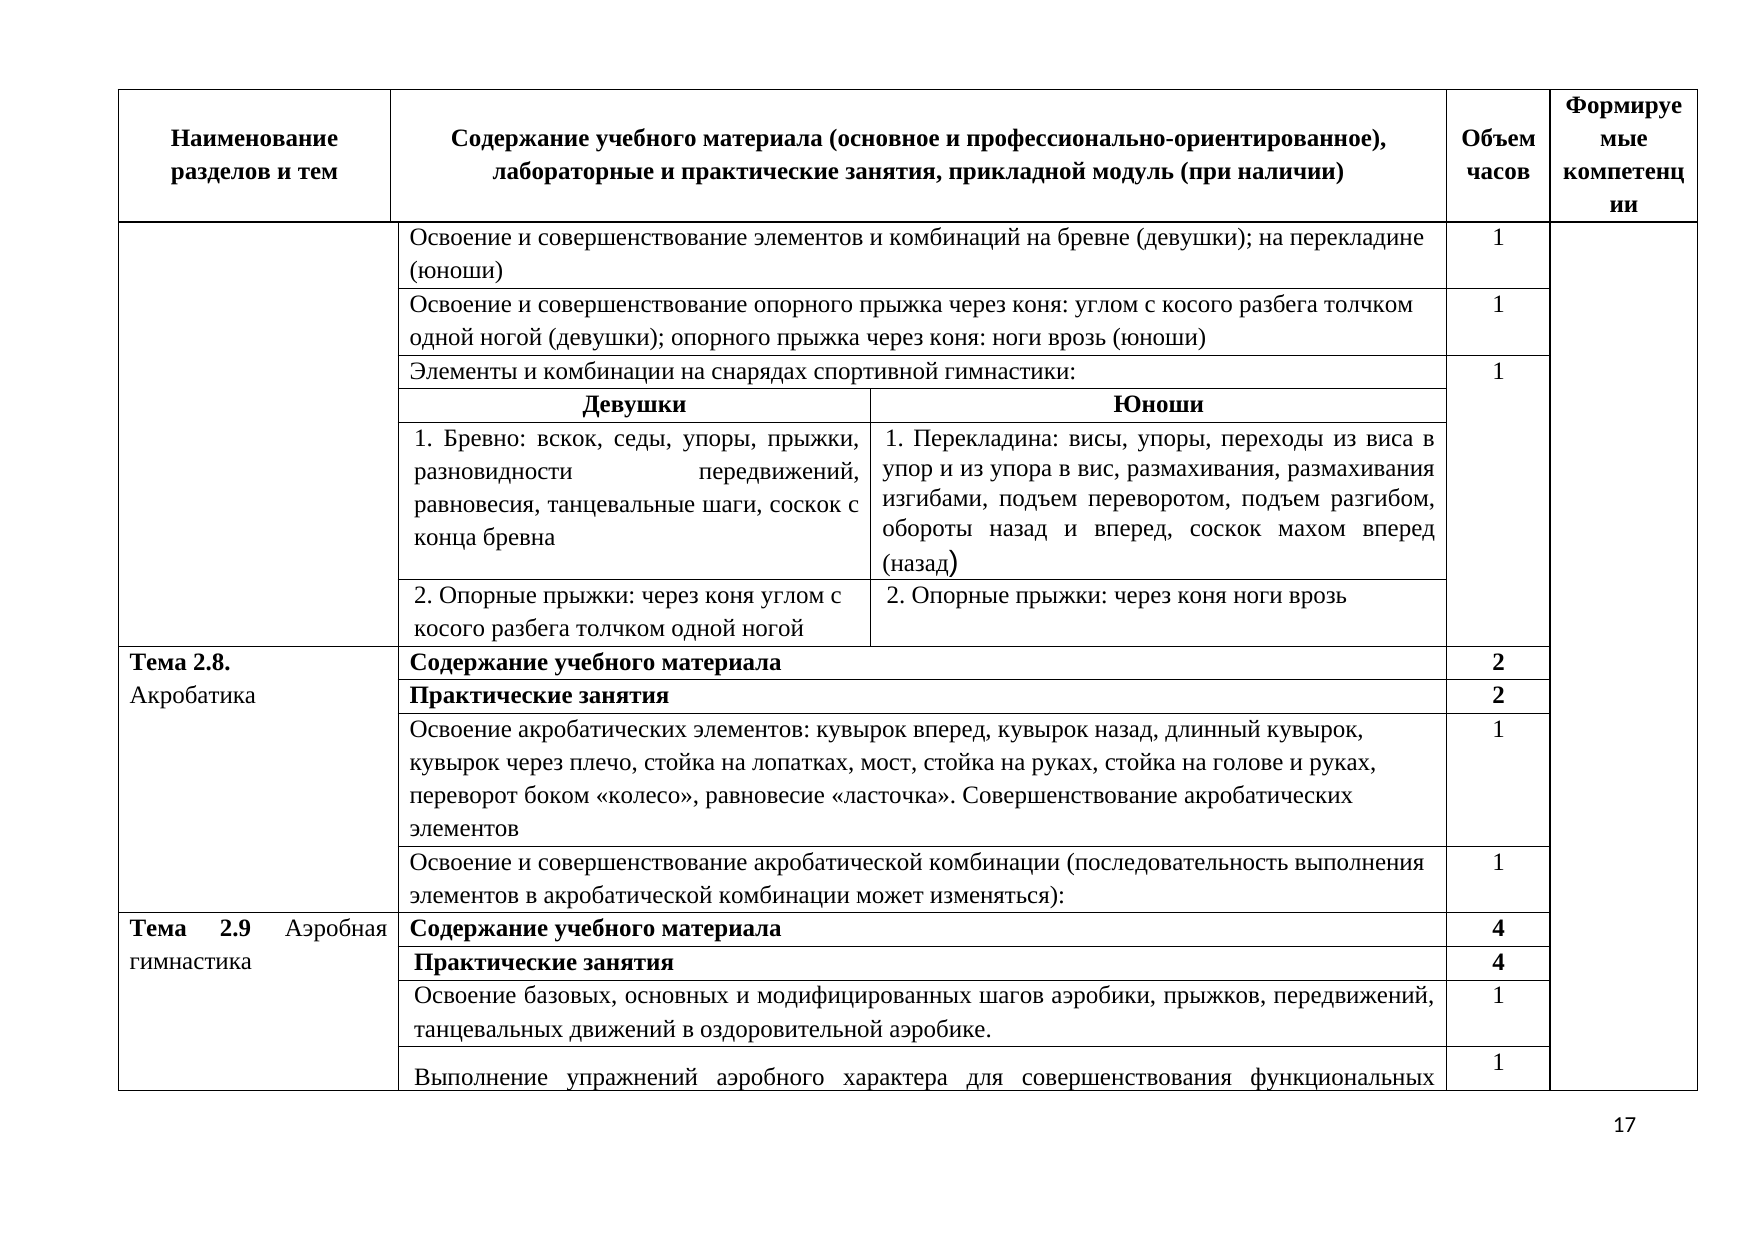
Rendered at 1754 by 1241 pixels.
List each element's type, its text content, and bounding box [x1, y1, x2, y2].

table_cell 1 [1447, 714, 1549, 846]
table_cell 1 [1447, 981, 1549, 1046]
table_cell Юноши [871, 389, 1446, 422]
table_cell 1 [1447, 223, 1549, 288]
table_header Содержание учебного материала (основное и профессионально-ориентированное), лабораторные и практические занятия, прикладной модуль (при наличии) [391, 90, 1446, 221]
table_cell 1 [1447, 847, 1549, 912]
table_cell Тема 2.8. Акробатика [119, 647, 398, 912]
table_cell Содержание учебного материала [399, 647, 1446, 679]
table_cell Элементы и комбинации на снарядах спортивной гимнастики: [399, 356, 1446, 388]
table_header Объем часов [1447, 90, 1549, 221]
table_cell 2. Опорные прыжки: через коня углом с косого разбега толчком одной ногой [399, 580, 870, 646]
table_cell Выполнение упражнений аэробного характера для совершенствования функциональных систем организма (дыхательной, сердечно-сосудистой). [399, 1047, 1446, 1090]
table_cell 2 [1447, 680, 1549, 713]
table_cell 2 [1447, 647, 1549, 679]
table_cell Содержание учебного материала [399, 913, 1446, 946]
table_cell 1 [1447, 289, 1549, 355]
table_cell 1. Перекладина: висы, упоры, переходы из виса в упор и из упора в вис, размахивания, размахивания изгибами, подъем переворотом, подъем разгибом, обороты назад и вперед, соскок махом вперед (назад) [871, 423, 1446, 579]
table_cell Освоение и совершенствование акробатической комбинации (последовательность выполнения элементов в акробатической комбинации может изменяться): [399, 847, 1446, 912]
table_cell Девушки [399, 389, 870, 422]
table_cell Тема 2.9 Аэробная гимнастика [119, 913, 398, 1090]
table_cell 1 [1447, 1047, 1549, 1090]
table_cell 4 [1447, 913, 1549, 946]
table_cell Практические занятия [399, 680, 1446, 713]
table_header Наименование разделов и тем [119, 90, 390, 221]
table_cell Практические занятия [399, 947, 1446, 979]
table_cell 2. Опорные прыжки: через коня ноги врозь [871, 580, 1446, 646]
table_cell Освоение базовых, основных и модифицированных шагов аэробики, прыжков, передвижений, танцевальных движений в оздоровительной аэробике. [399, 981, 1446, 1046]
table_cell Освоение и совершенствование опорного прыжка через коня: углом с косого разбега толчком одной ногой (девушки); опорного прыжка через коня: ноги врозь (юноши) [399, 289, 1446, 355]
table_cell Освоение и совершенствование элементов и комбинаций на бревне (девушки); на перекладине (юноши) [399, 223, 1446, 288]
table_cell 1. Бревно: вскок, седы, упоры, прыжки, разновидности передвижений, равновесия, танцевальные шаги, соскок с конца бревна [399, 423, 870, 579]
table_cell 1 [1447, 356, 1549, 646]
table_cell 4 [1447, 947, 1549, 979]
table_header Формируемые компетенции [1551, 90, 1697, 221]
table_cell Освоение акробатических элементов: кувырок вперед, кувырок назад, длинный кувырок, кувырок через плечо, стойка на лопатках, мост, стойка на руках, стойка на голове и руках, переворот боком «колесо», равновесие «ласточка». Совершенствование акробатических элементов [399, 714, 1446, 846]
